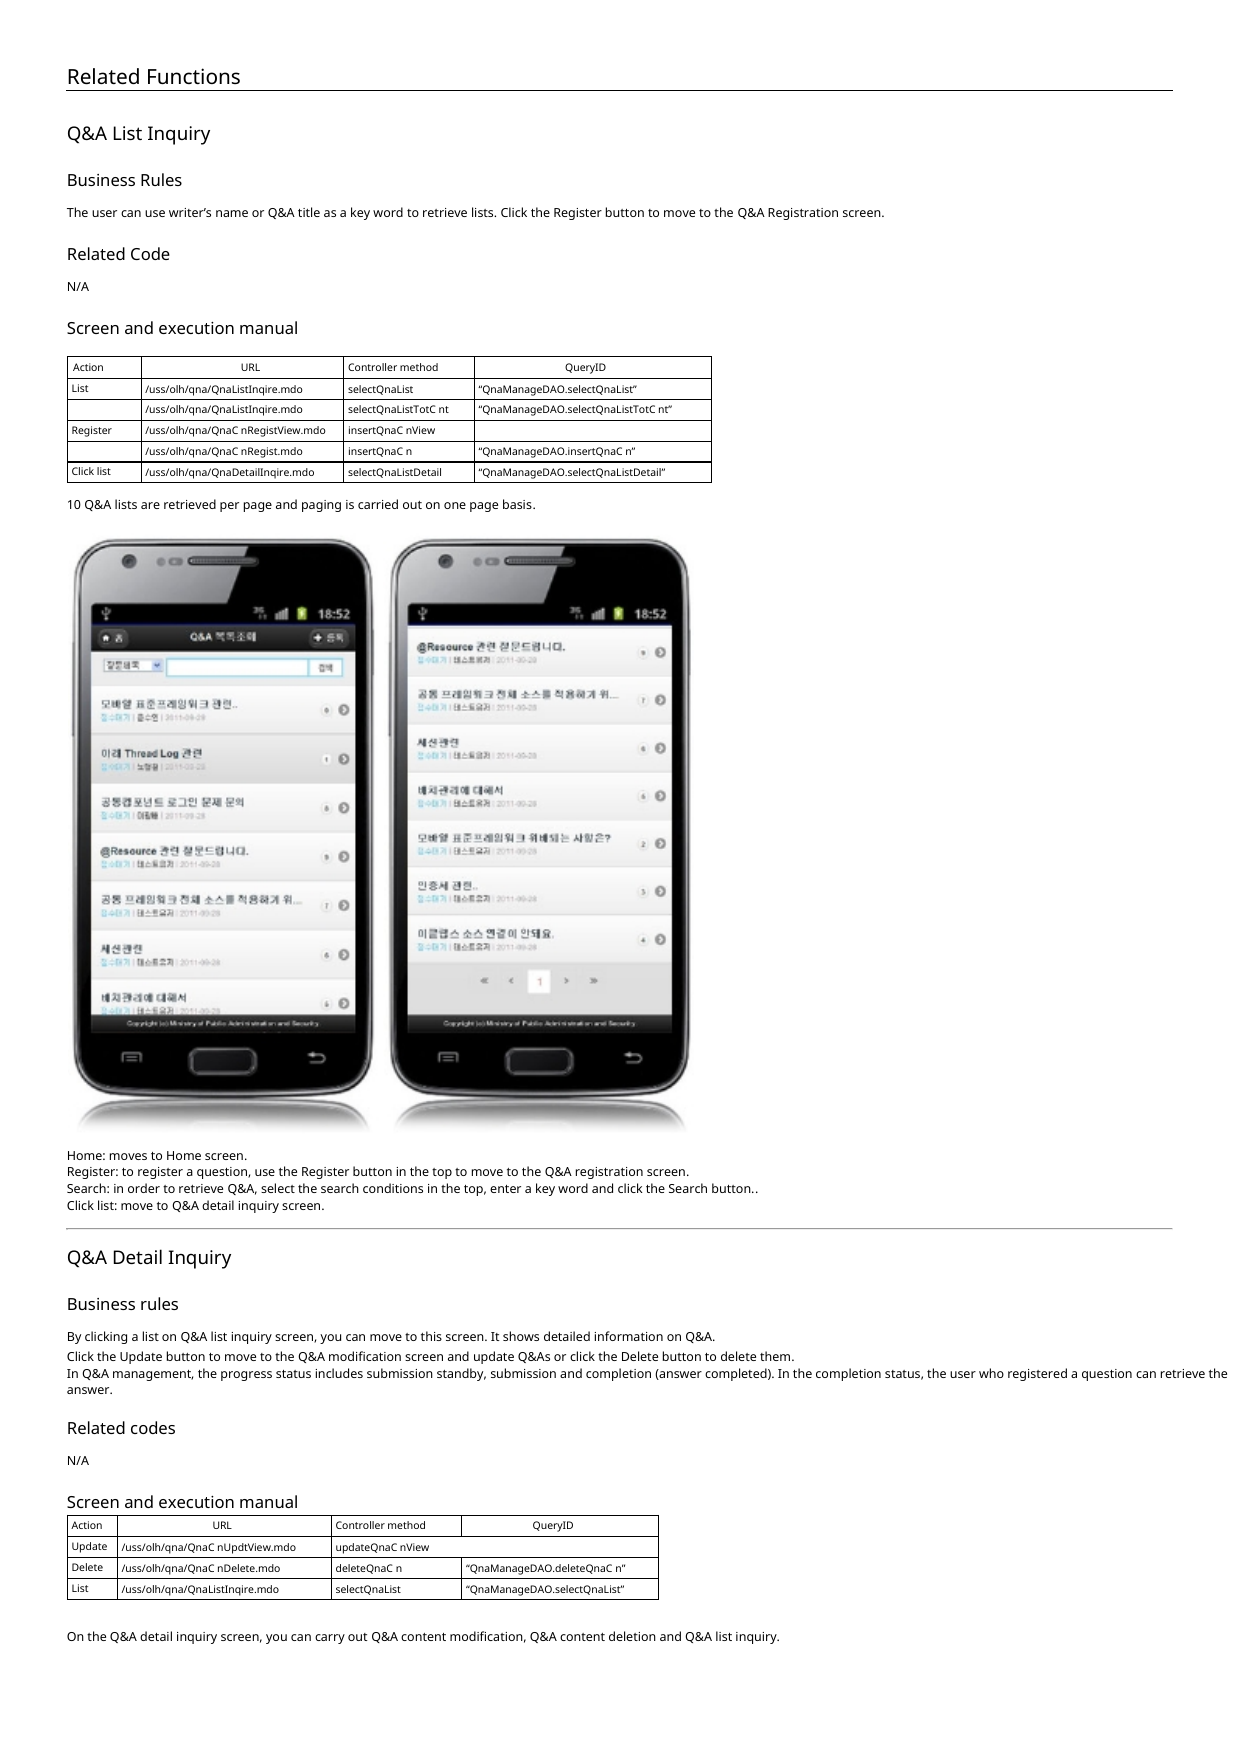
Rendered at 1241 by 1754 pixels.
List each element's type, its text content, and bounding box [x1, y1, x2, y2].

text The user can use writer’s name or Q&A title as a key word to retrieve lists. Click the Register button to move to the Q&A Registration screen. [67, 190, 1240, 224]
text Screen and execution manual [67, 1495, 1240, 1512]
text Home: moves to Home screen. [67, 1147, 1240, 1163]
text Related codes [67, 1421, 1240, 1438]
text On the Q&A detail inquiry screen, you can carry out Q&A content modification, Q&A content deletion and Q&A list inquiry. [67, 1628, 1240, 1645]
text In Q&A management, the progress status includes submission standby, submission and completion (answer completed). In the completion status, the user who registered a question can retrieve the answer. [67, 1365, 1240, 1398]
text Business rules [67, 1297, 1240, 1314]
text Search: in order to retrieve Q&A, select the search conditions in the top, enter a key word and click the Search button.. [67, 1180, 1240, 1197]
picture [383, 533, 694, 1134]
text Q&A Detail Inquiry [67, 1245, 1240, 1269]
text Click list: move to Q&A detail inquiry screen. [67, 1197, 1240, 1213]
text Business Rules [67, 173, 1240, 190]
picture [68, 533, 379, 1134]
text Q&A List Inquiry [67, 121, 1240, 145]
text 10 Q&A lists are retrieved per page and paging is carried out on one page basis. [67, 496, 1240, 512]
text Related Code [67, 247, 1240, 264]
text N/A [67, 1438, 1240, 1472]
text Register: to register a question, use the Register button in the top to move to the Q&A registration screen. [67, 1163, 1240, 1180]
text Click the Update button to move to the Q&A modification screen and update Q&As or click the Delete button to delete them. [67, 1348, 1240, 1365]
text By clicking a list on Q&A list inquiry screen, you can move to this screen. It shows detailed information on Q&A. [67, 1314, 1240, 1348]
text Related Functions [67, 67, 1240, 88]
text Screen and execution manual [67, 321, 1240, 338]
text N/A [67, 264, 1240, 298]
